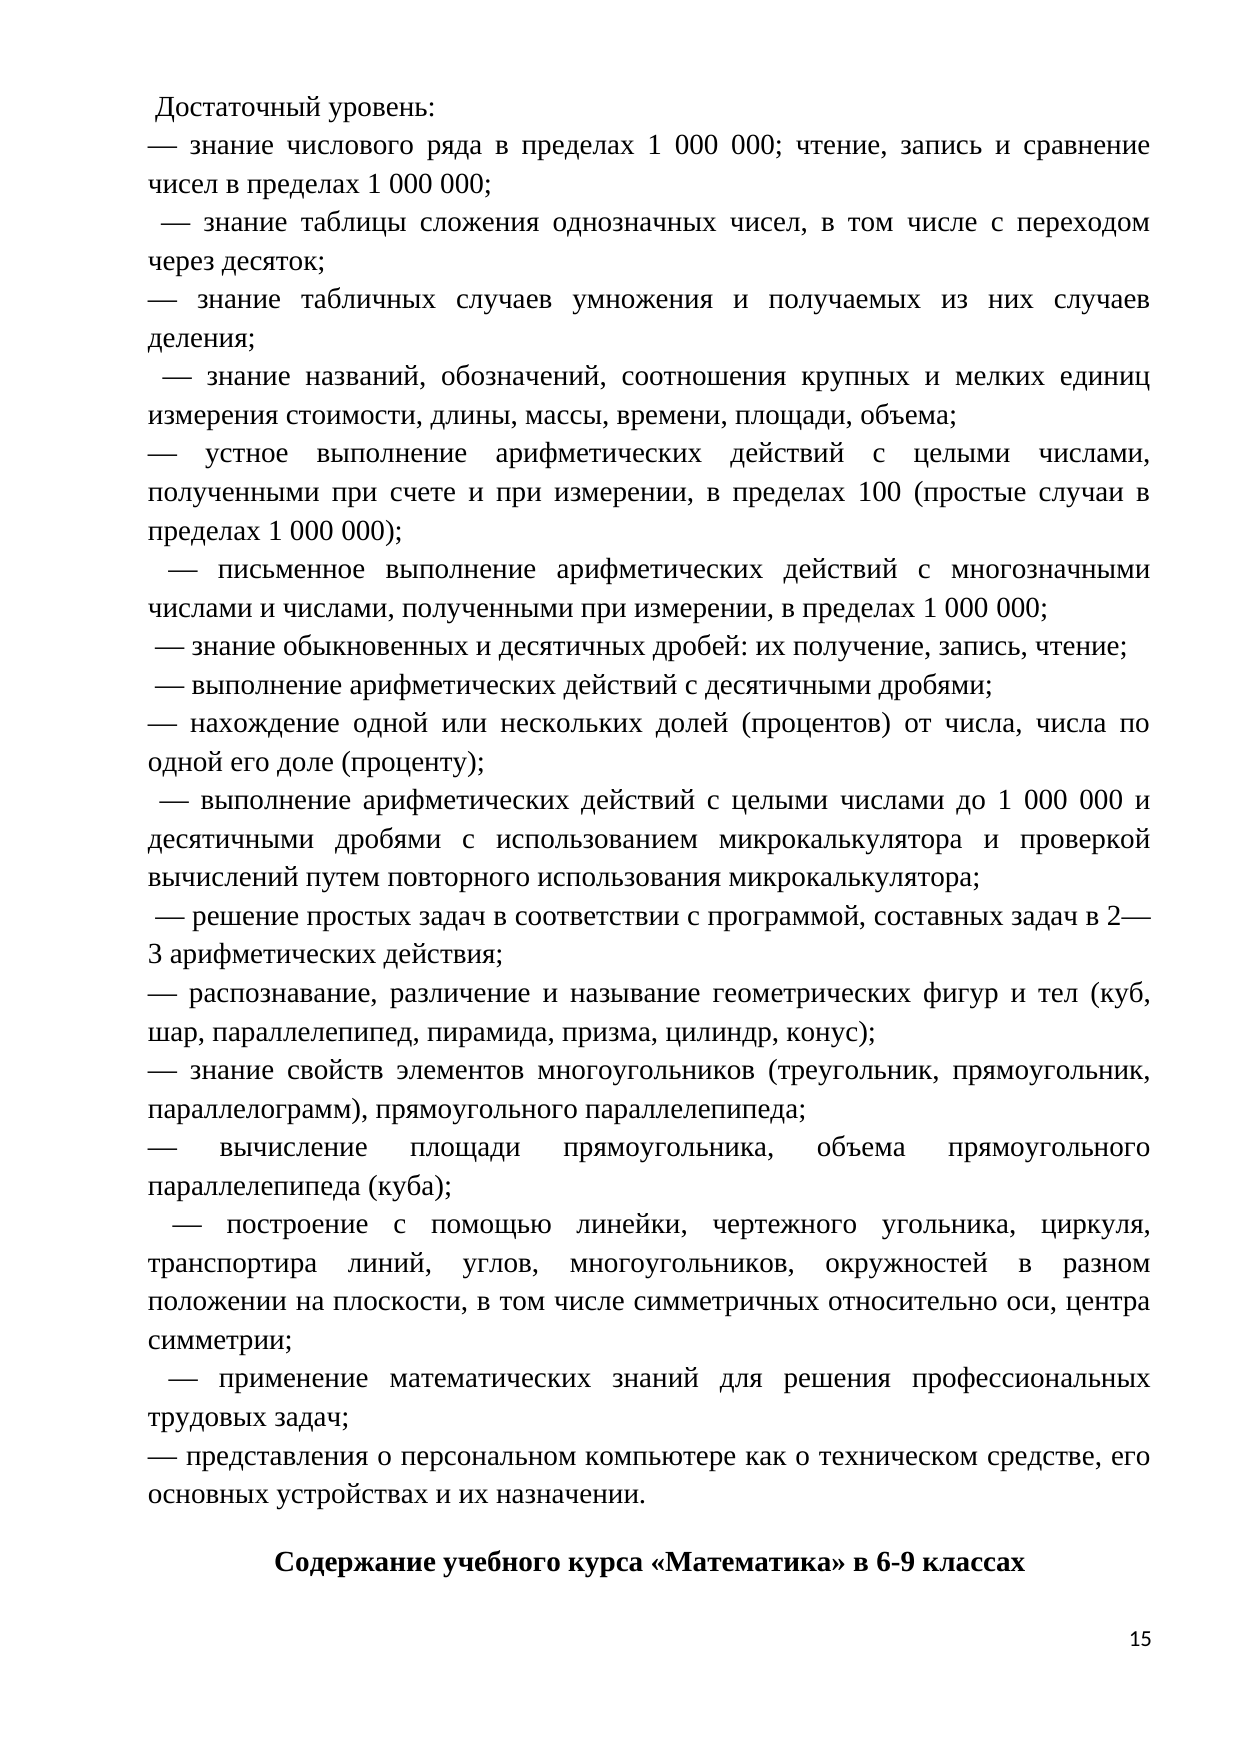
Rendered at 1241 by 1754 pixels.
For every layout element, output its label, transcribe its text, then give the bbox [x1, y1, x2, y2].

text — знание свойств элементов многоугольников (треугольник, прямоугольник, параллелограмм), прямоугольного параллелепипеда; [148, 1052, 1152, 1124]
text — устное выполнение арифметических действий с целыми числами, полученными при счете и при измерении, в пределах 100 (простые случаи в пределах 1 000 000); [148, 436, 1152, 546]
text — знание названий, обозначений, соотношения крупных и мелких единиц измерения стоимости, длины, массы, времени, площади, объема; [148, 358, 1152, 431]
text — знание таблицы сложения однозначных чисел, в том числе с переходом через десяток; [148, 204, 1152, 276]
text — выполнение арифметических действий с десятичными дробями; [148, 667, 1152, 700]
text Достаточный уровень: [148, 89, 1152, 122]
text — построение с помощью линейки, чертежного угольника, циркуля, транспортира линий, углов, многоугольников, окружностей в разном положении на плоскости, в том числе симметричных относительно оси, центра симметрии; [148, 1206, 1152, 1356]
text — знание обыкновенных и десятичных дробей: их получение, запись, чтение; [148, 628, 1152, 662]
text — знание табличных случаев умножения и получаемых из них случаев деления; [148, 281, 1152, 353]
text — вычисление площади прямоугольника, объема прямоугольного параллелепипеда (куба); [148, 1129, 1152, 1201]
text Содержание учебного курса «Математика» в 6-9 классах [89, 1544, 1152, 1577]
text — письменное выполнение арифметических действий с многозначными числами и числами, полученными при измерении, в пределах 1 000 000; [148, 551, 1152, 623]
text — знание числового ряда в пределах 1 000 000; чтение, запись и сравнение чисел в пределах 1 000 000; [148, 127, 1152, 199]
text — выполнение арифметических действий с целыми числами до 1 000 000 и десятичными дробями с использованием микрокалькулятора и проверкой вычислений путем повторного использования микрокалькулятора; [148, 782, 1152, 893]
text — применение математических знаний для решения профессиональных трудовых задач; [148, 1361, 1152, 1433]
text — нахождение одной или нескольких долей (процентов) от числа, числа по одной его доле (проценту); [148, 705, 1152, 777]
text — представления о персональном компьютере как о техническом средстве, его основных устройствах и их назначении. [148, 1438, 1152, 1510]
text — решение простых задач в соответствии с программой, составных задач в 2—3 арифметических действия; [148, 898, 1152, 970]
text — распознавание, различение и называние геометрических фигур и тел (куб, шар, параллелепипед, пирамида, призма, цилиндр, конус); [148, 975, 1152, 1047]
